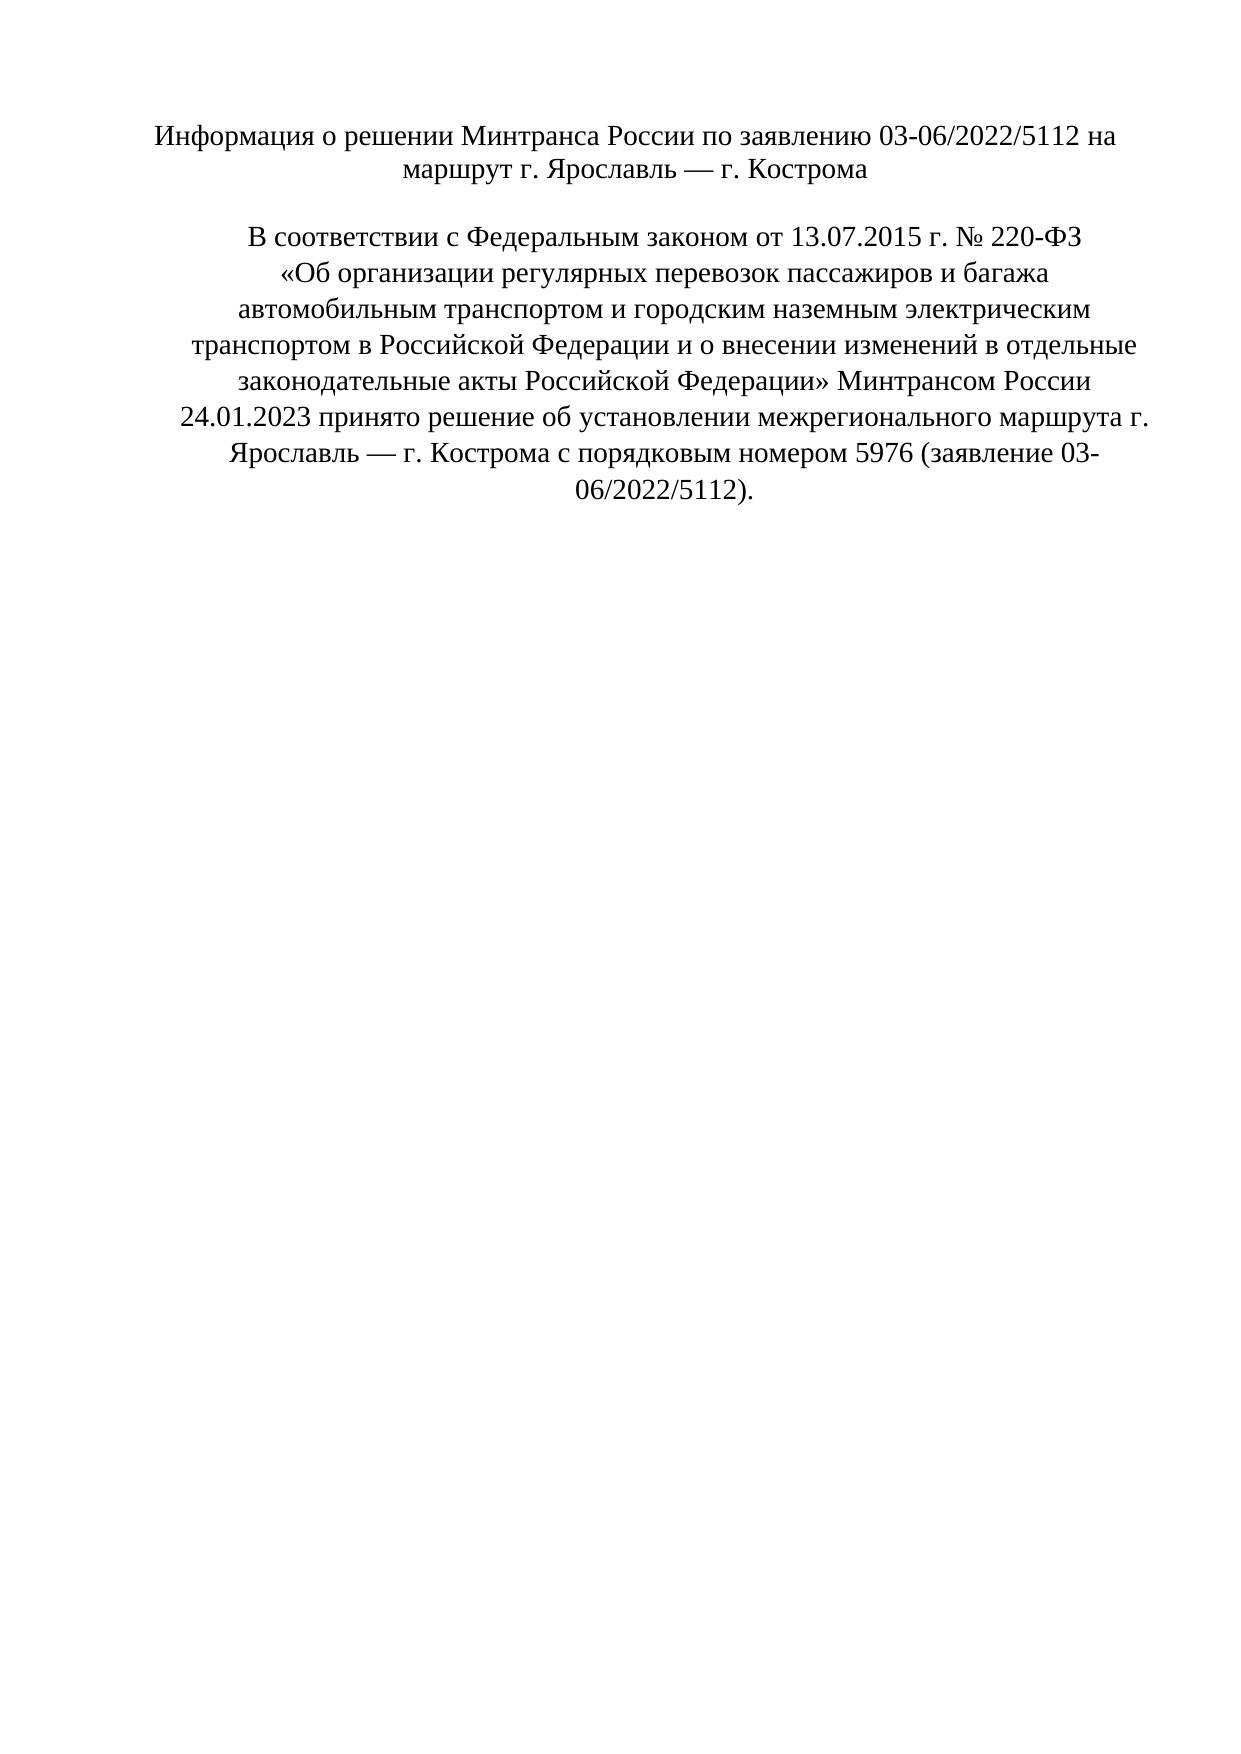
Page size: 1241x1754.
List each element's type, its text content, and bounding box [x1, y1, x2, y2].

text Информация о решении Минтранса России по заявлению 03-06/2022/5112 на маршрут г. Ярославль — г. Кострома [118, 118, 1152, 185]
text В соответствии с Федеральным законом от 13.07.2015 г. № 220-ФЗ «Об организации регулярных перевозок пассажиров и багажа автомобильным транспортом и городским наземным электрическим транспортом в Российской Федерации и о внесении изменений в отдельные законодательные акты Российской Федерации» Минтрансом России 24.01.2023 принято решение об установлении межрегионального маршрута г. Ярославль — г. Кострома с порядковым номером 5976 (заявление 03-06/2022/5112). [177, 219, 1152, 505]
